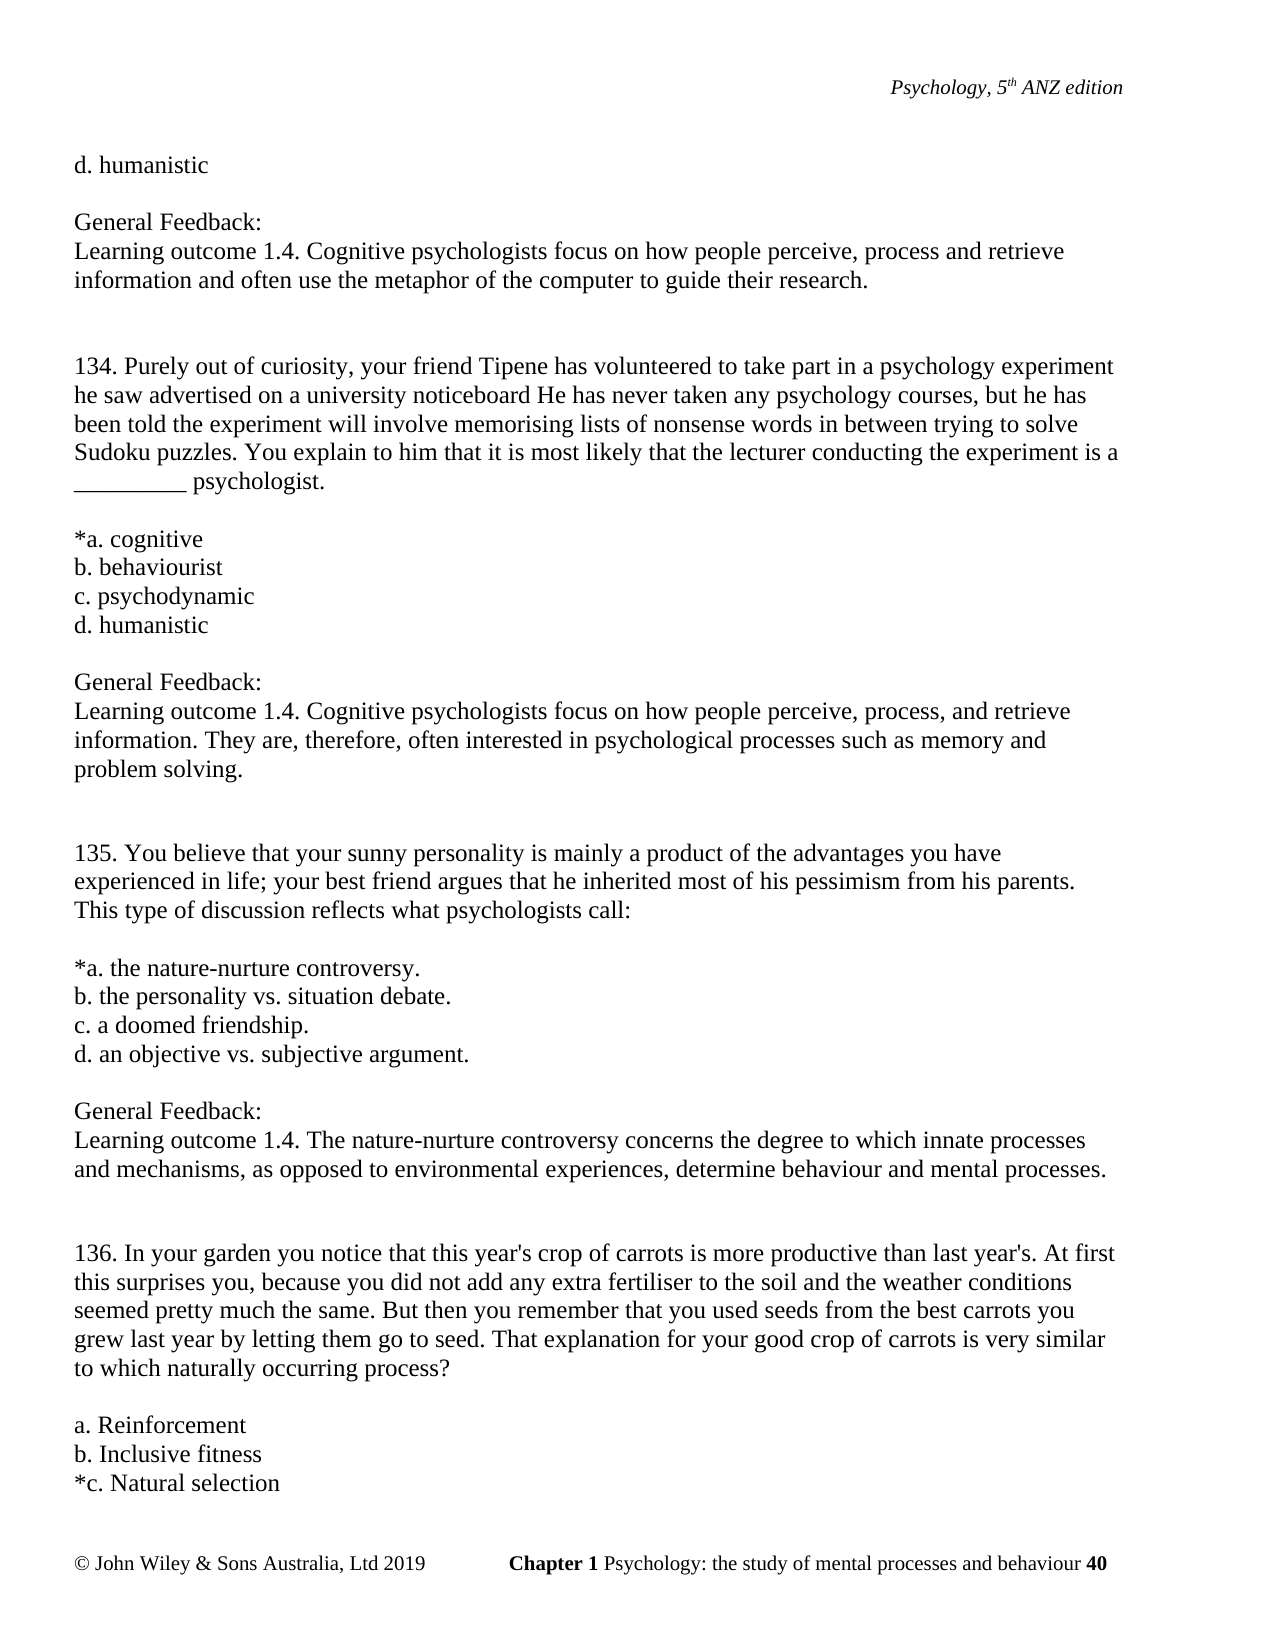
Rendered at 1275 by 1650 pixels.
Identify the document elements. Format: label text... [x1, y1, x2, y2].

text 136. In your garden you notice that this year's crop of carrots is more productive than last year's. At first this surprises you, because you did not add any extra fertiliser to the soil and the weather conditions seemed pretty much the same. But then you remember that you used seeds from the best carrots you grew last year by letting them go to seed. That explanation for your good crop of carrots is very similar to which naturally occurring process? [74, 1238, 1125, 1382]
text General Feedback: [74, 207, 1125, 236]
text Learning outcome 1.4. Cognitive psychologists focus on how people perceive, process, and retrieve information. They are, therefore, often interested in psychological processes such as memory and problem solving. [74, 696, 1125, 782]
text d. humanistic [74, 150, 1125, 179]
text 135. You believe that your sunny personality is mainly a product of the advantages you have experienced in life; your best friend argues that he inherited most of his pessimism from his parents. This type of discussion reflects what psychologists call: [74, 838, 1125, 924]
text *a. cognitive [74, 524, 1125, 552]
text b. behaviourist [74, 552, 1125, 581]
text Learning outcome 1.4. The nature-nurture controversy concerns the degree to which innate processes and mechanisms, as opposed to environmental experiences, determine behaviour and mental processes. [74, 1125, 1125, 1183]
text b. the personality vs. situation debate. [74, 981, 1125, 1010]
text b. Inclusive fitness [74, 1439, 1125, 1468]
text *c. Natural selection [74, 1468, 1125, 1497]
text 134. Purely out of curiosity, your friend Tipene has volunteered to take part in a psychology experiment he saw advertised on a university noticeboard He has never taken any psychology courses, but he has been told the experiment will involve memorising lists of nonsense words in between trying to solve Sudoku puzzles. You explain to him that it is most likely that the lecturer conducting the experiment is a _________ psychologist. [74, 351, 1125, 495]
text General Feedback: [74, 1096, 1125, 1125]
text Learning outcome 1.4. Cognitive psychologists focus on how people perceive, process and retrieve information and often use the metaphor of the computer to guide their research. [74, 236, 1125, 294]
text d. an objective vs. subjective argument. [74, 1039, 1125, 1068]
text General Feedback: [74, 667, 1125, 696]
text c. a doomed friendship. [74, 1010, 1125, 1039]
text d. humanistic [74, 610, 1125, 639]
text c. psychodynamic [74, 581, 1125, 610]
text a. Reinforcement [74, 1410, 1125, 1439]
text *a. the nature-nurture controversy. [74, 953, 1125, 981]
